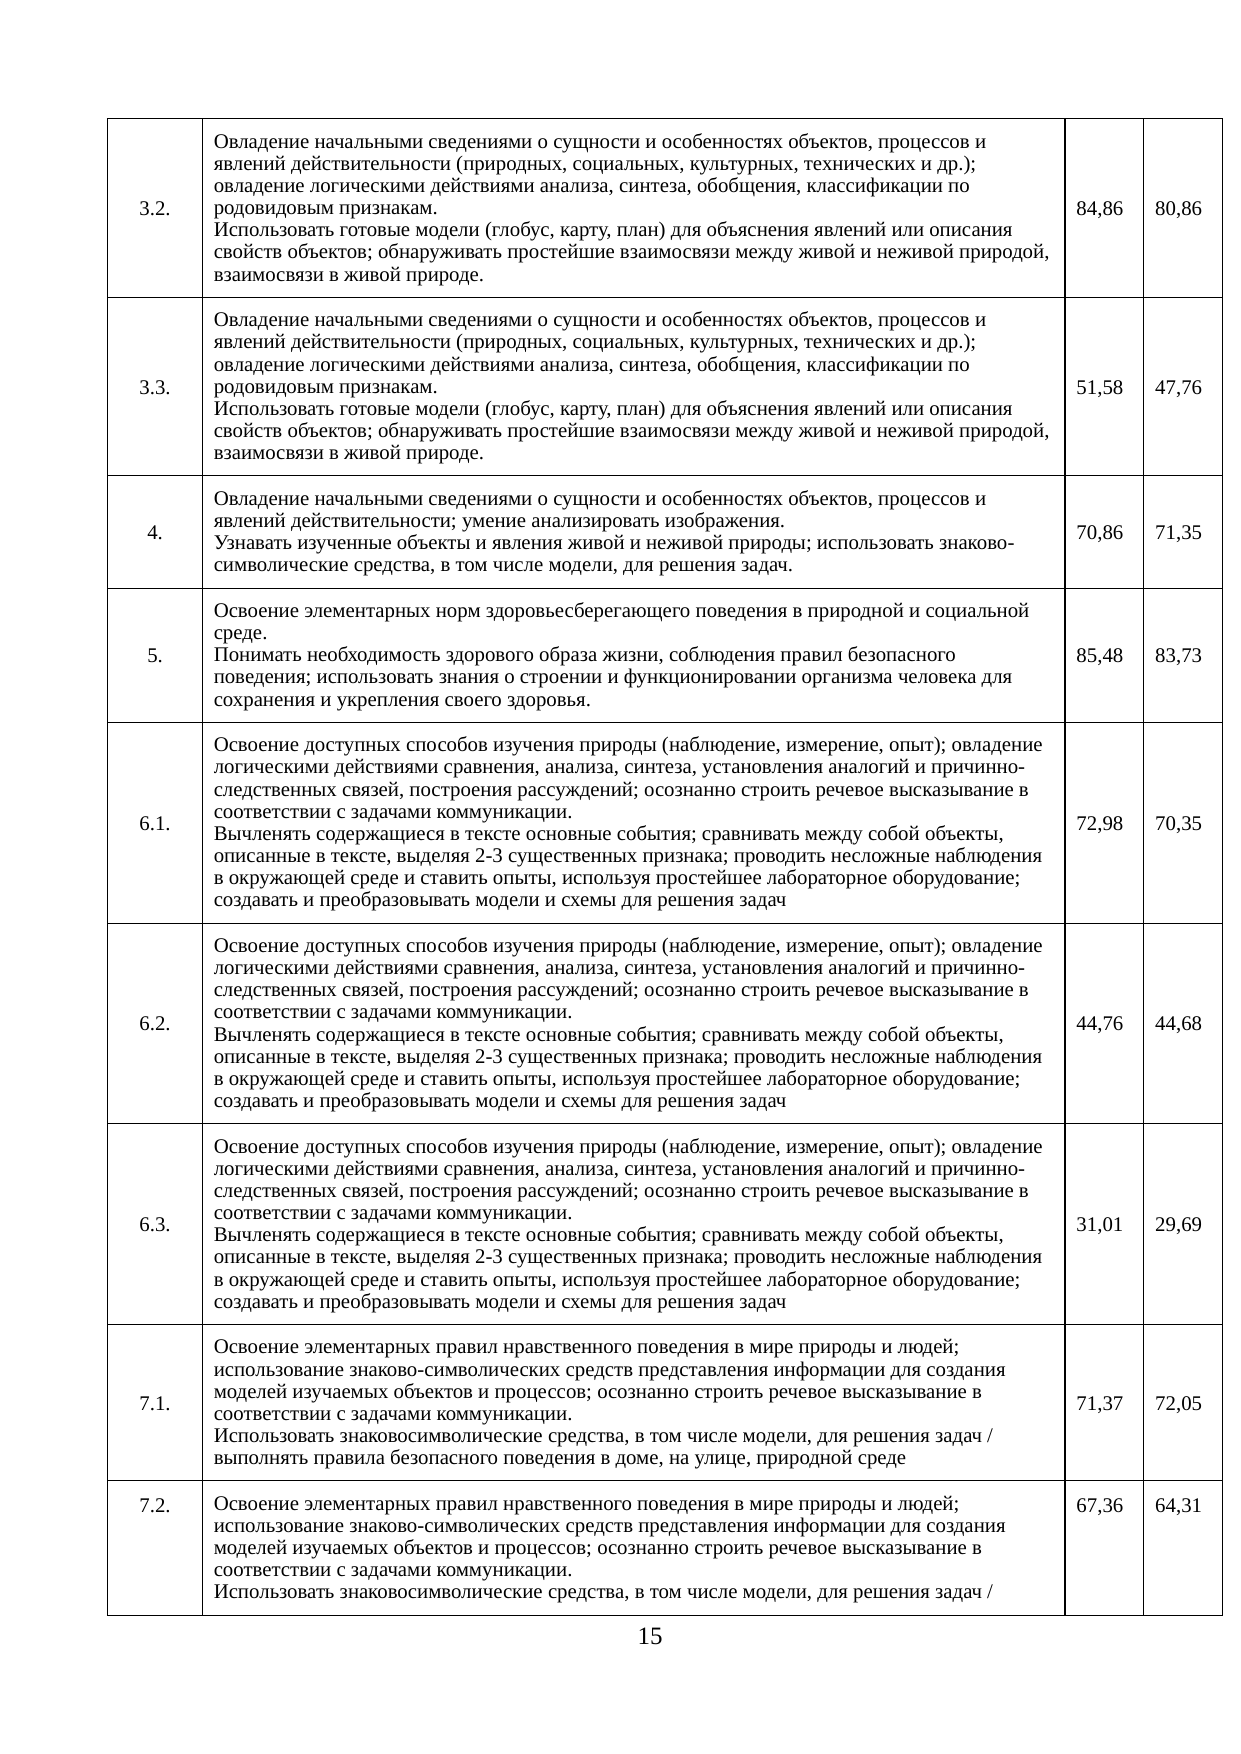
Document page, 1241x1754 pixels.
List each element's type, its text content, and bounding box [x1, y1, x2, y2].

table_cell 7.2. [108, 1481, 202, 1615]
table_cell 6.3. [108, 1124, 202, 1324]
table_cell 31,01 [1066, 1124, 1143, 1324]
table_cell 80,86 [1144, 119, 1222, 297]
table_cell 85,48 [1066, 589, 1143, 722]
table_cell 44,76 [1066, 924, 1143, 1123]
table_cell 3.3. [108, 298, 202, 475]
table_cell 83,73 [1144, 589, 1222, 722]
table_cell 5. [108, 589, 202, 722]
table_cell 70,35 [1144, 723, 1222, 922]
table_cell 6.1. [108, 723, 202, 922]
table_cell 3.2. [108, 119, 202, 297]
table_cell Освоение доступных способов изучения природы (наблюдение, измерение, опыт); овладение логическими действиями сравнения, анализа, синтеза, установления аналогий и причинно-следственных связей, построения рассуждений; осознанно строить речевое высказывание в соответствии с задачами коммуникации. Вычленять содержащиеся в тексте основные события; сравнивать между собой объекты, описанные в тексте, выделяя 2-3 существенных признака; проводить несложные наблюдения в окружающей среде и ставить опыты, используя простейшее лабораторное оборудование; создавать и преобразовывать модели и схемы для решения задач [203, 723, 1064, 922]
table_cell 72,98 [1066, 723, 1143, 922]
table_cell 7.1. [108, 1325, 202, 1480]
table_cell 4. [108, 476, 202, 587]
table_cell 71,37 [1066, 1325, 1143, 1480]
table_cell 47,76 [1144, 298, 1222, 475]
table_cell 67,36 [1066, 1481, 1143, 1615]
table_cell 84,86 [1066, 119, 1143, 297]
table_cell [203, 1481, 1064, 1615]
table_cell Освоение элементарных норм здоровьесберегающего поведения в природной и социальной среде. Понимать необходимость здорового образа жизни, соблюдения правил безопасного поведения; использовать знания о строении и функционировании организма человека для сохранения и укрепления своего здоровья. [203, 589, 1064, 722]
table_cell 29,69 [1144, 1124, 1222, 1324]
table_cell 44,68 [1144, 924, 1222, 1123]
table_cell 51,58 [1066, 298, 1143, 475]
table_cell Овладение начальными сведениями о сущности и особенностях объектов, процессов и явлений действительности; умение анализировать изображения. Узнавать изученные объекты и явления живой и неживой природы; использовать знаковосимволические средства, в том числе модели, для решения задач. [203, 476, 1064, 587]
table_cell 6.2. [108, 924, 202, 1123]
table_cell 64,31 [1144, 1481, 1222, 1615]
table_cell 72,05 [1144, 1325, 1222, 1480]
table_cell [203, 119, 1064, 297]
table_cell Освоение доступных способов изучения природы (наблюдение, измерение, опыт); овладение логическими действиями сравнения, анализа, синтеза, установления аналогий и причинно-следственных связей, построения рассуждений; осознанно строить речевое высказывание в соответствии с задачами коммуникации. Вычленять содержащиеся в тексте основные события; сравнивать между собой объекты, описанные в тексте, выделяя 2-3 существенных признака; проводить несложные наблюдения в окружающей среде и ставить опыты, используя простейшее лабораторное оборудование; создавать и преобразовывать модели и схемы для решения задач [203, 924, 1064, 1123]
table_cell 70,86 [1066, 476, 1143, 587]
table_cell Освоение доступных способов изучения природы (наблюдение, измерение, опыт); овладение логическими действиями сравнения, анализа, синтеза, установления аналогий и причинно-следственных связей, построения рассуждений; осознанно строить речевое высказывание в соответствии с задачами коммуникации. Вычленять содержащиеся в тексте основные события; сравнивать между собой объекты, описанные в тексте, выделяя 2-3 существенных признака; проводить несложные наблюдения в окружающей среде и ставить опыты, используя простейшее лабораторное оборудование; создавать и преобразовывать модели и схемы для решения задач [203, 1124, 1064, 1324]
table_cell 71,35 [1144, 476, 1222, 587]
